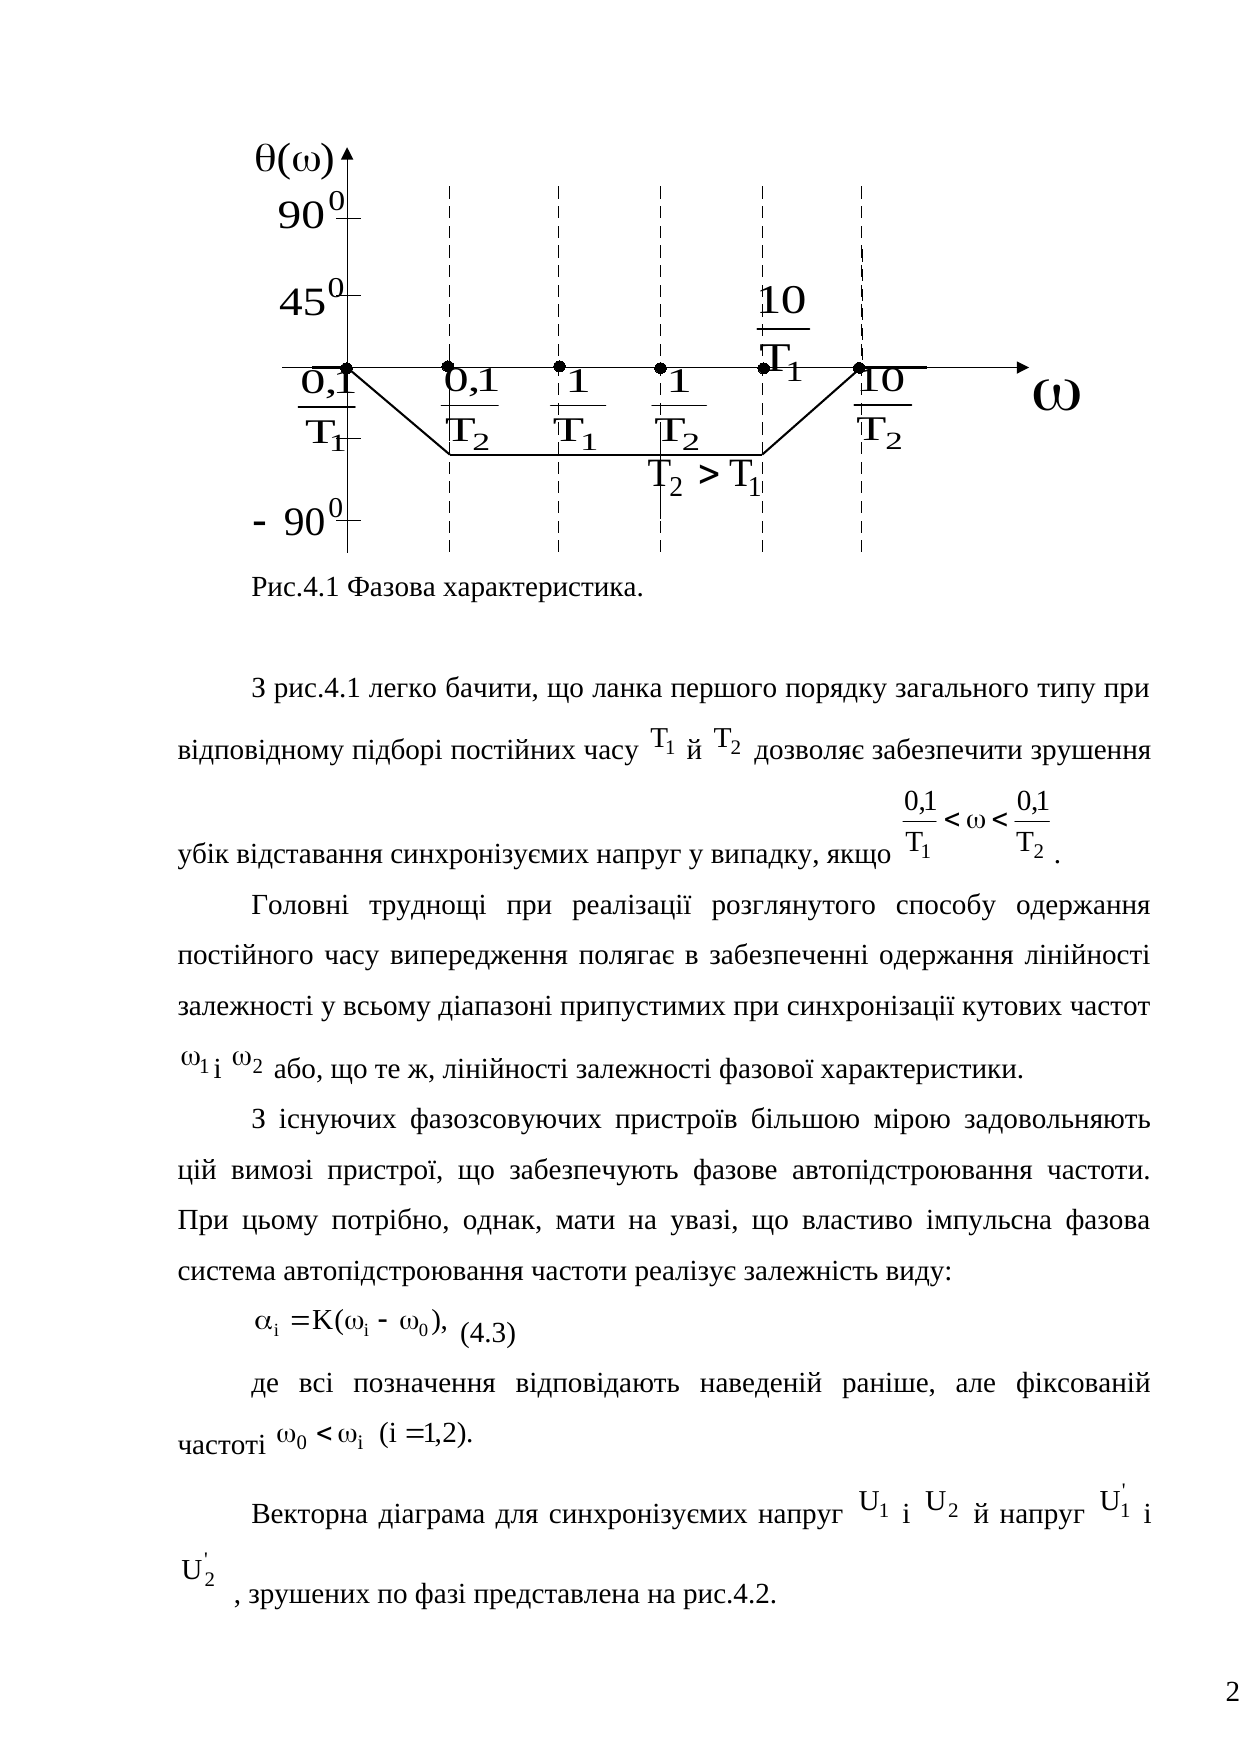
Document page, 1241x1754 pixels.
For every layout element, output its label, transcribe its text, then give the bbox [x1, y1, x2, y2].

text З існуючих фазозсовуючих пристроїв більшою мірою задовольняють цій вимозі пристрої, що забезпечують фазове автопідстроювання частоти. При цьому потрібно, однак, мати на увазі, що властиво імпульсна фазова система автопідстроювання частоти реалізує залежність виду: [177, 1102, 1152, 1286]
text Рис.4.1 Фазова характеристика. [177, 222, 1152, 603]
text Головні труднощі при реалізації розглянутого способу одержання постійного часу випередження полягає в забезпеченні одержання лінійності залежності у всьому діапазоні припустимих при синхронізації кутових частот і або, що те ж, лінійності залежності фазової характеристики. [177, 887, 1152, 1085]
text (4.3) [177, 1303, 1152, 1348]
text Векторна діаграма для синхронізуємих напруг і й напруг і , зрушених по фазі представлена на рис.4.2. [177, 1478, 1152, 1610]
text З рис.4.1 легко бачити, що ланка першого порядку загального типу при відповідному підборі постійних часу й дозволяє забезпечити зрушення убік відставання синхронізуємих напруг у випадку, якщо . [177, 670, 1152, 870]
text де всі позначення відповідають наведеній раніше, але фіксованій частоті [177, 1365, 1152, 1461]
